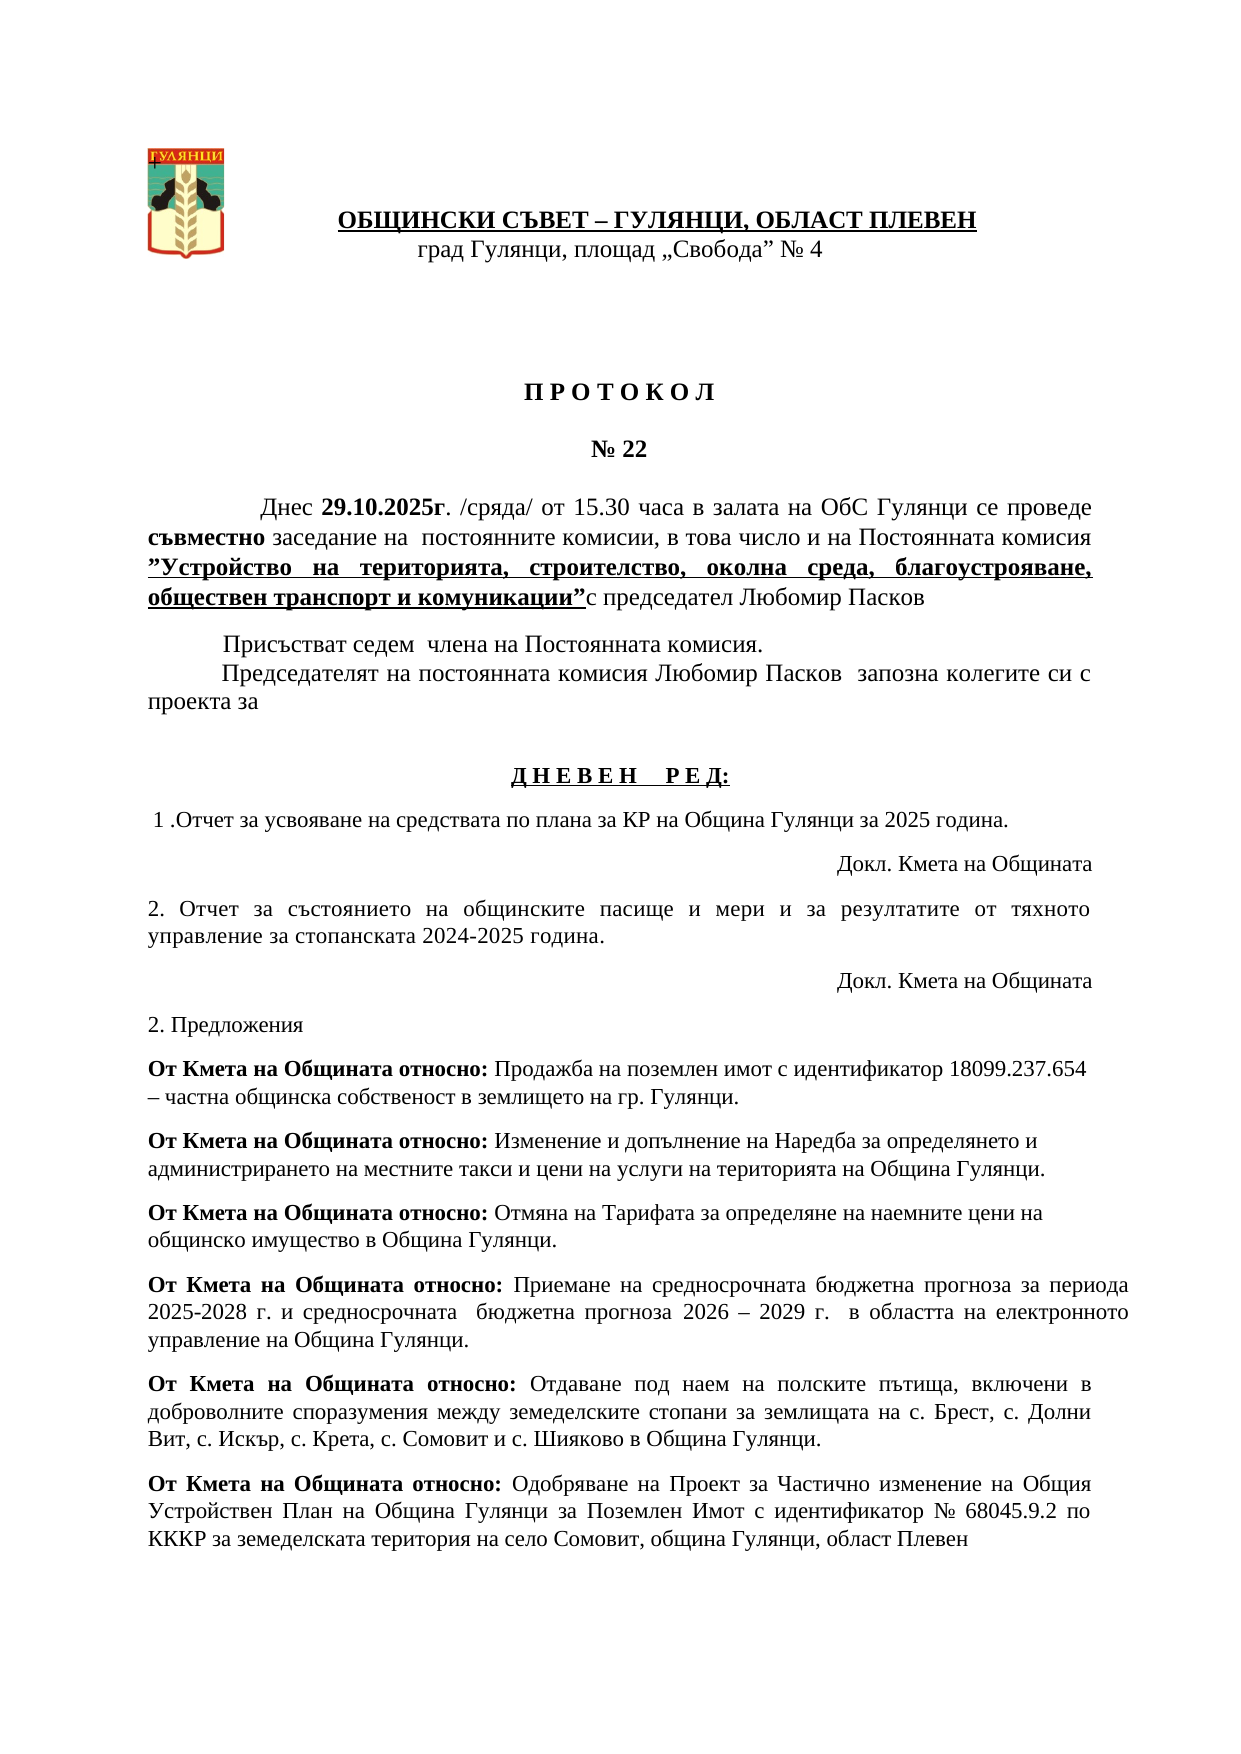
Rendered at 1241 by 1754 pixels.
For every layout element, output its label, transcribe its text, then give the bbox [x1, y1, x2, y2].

text От Кмета на Общината относно: Отдаване под наем на полските пътища, включени в доброволните споразумения между земеделските стопани за землищата на с. Брест, с. Долни Вит, с. Искър, с. Крета, с. Сомовит и с. Шияково в Община Гулянци. [148, 1370, 1093, 1452]
text П Р О Т О К О Л [148, 377, 1090, 406]
text 2. Предложения [148, 1011, 1093, 1037]
text От Кмета на Общината относно: Продажба на поземлен имот с идентификатор 18099.237.654 – частна общинска собственост в землището на гр. Гулянци. [148, 1055, 1093, 1109]
picture [147, 148, 225, 259]
text От Кмета на Общината относно: Изменение и допълнение на Наредба за определянето и администрирането на местните такси и цени на услуги на територията на Община Гулянци. [148, 1127, 1093, 1181]
text 1 .Отчет за усвояване на средствата по плана за КР на Община Гулянци за 2025 година. [153, 806, 1093, 833]
text № 22 [148, 434, 1090, 463]
text От Кмета на Общината относно: Одобряване на Проект за Частично изменение на Общия Устройствен План на Община Гулянци за Поземлен Имот с идентификатор № 68045.9.2 по КККР за земеделската територия на село Сомовит, община Гулянци, област Плевен [148, 1470, 1093, 1551]
text Присъстват седем члена на Постоянната комисия. [148, 629, 1093, 658]
text Председателят на постоянната комисия Любомир Пасков запозна колегите си с проекта за [148, 658, 1093, 715]
text Д Н Е В Е Н Р Е Д: [148, 762, 1093, 788]
text град Гулянци, площад „Свобода” № 4 [148, 234, 1093, 263]
text ОБЩИНСКИ СЪВЕТ – ГУЛЯНЦИ, ОБЛАСТ ПЛЕВЕН [148, 205, 1093, 234]
text От Кмета на Общината относно: Отмяна на Тарифата за определяне на наемните цени на общинско имущество в Община Гулянци. [148, 1199, 1093, 1253]
text От Кмета на Общината относно: Приемане на средносрочната бюджетна прогноза за периода 2025-2028 г. и средносрочната бюджетна прогноза 2026 – 2029 г. в областта на електронното управление на Община Гулянци. [148, 1271, 1130, 1352]
text Днес 29.10.2025г. /сряда/ от 15.30 часа в залата на ОбС Гулянци се проведе съвместно заседание на постоянните комисии, в това число и на Постоянната комисия ”Устройство на територията, строителство, околна среда, благоустрояване, обществен транспорт и комуникации”с председател Любомир Пасков [148, 578, 1093, 611]
text 2. Отчет за състоянието на общинските пасище и мери и за резултатите от тяхното управление за стопанската 2024-2025 година. [148, 895, 1093, 949]
text + [148, 148, 1093, 176]
text Докл. Кмета на Общината [148, 851, 1093, 877]
text Докл. Кмета на Общината [148, 967, 1093, 993]
text Днес 29.10.2025г. /сряда/ от 15.30 часа в залата на ОбС Гулянци се проведе съвместно заседание на постоянните комисии, в това число и на Постоянната комисия ”Устройство на територията, строителство, околна среда, благоустрояване, обществен транспорт и комуникации”с председател Любомир Пасков [148, 492, 1093, 577]
